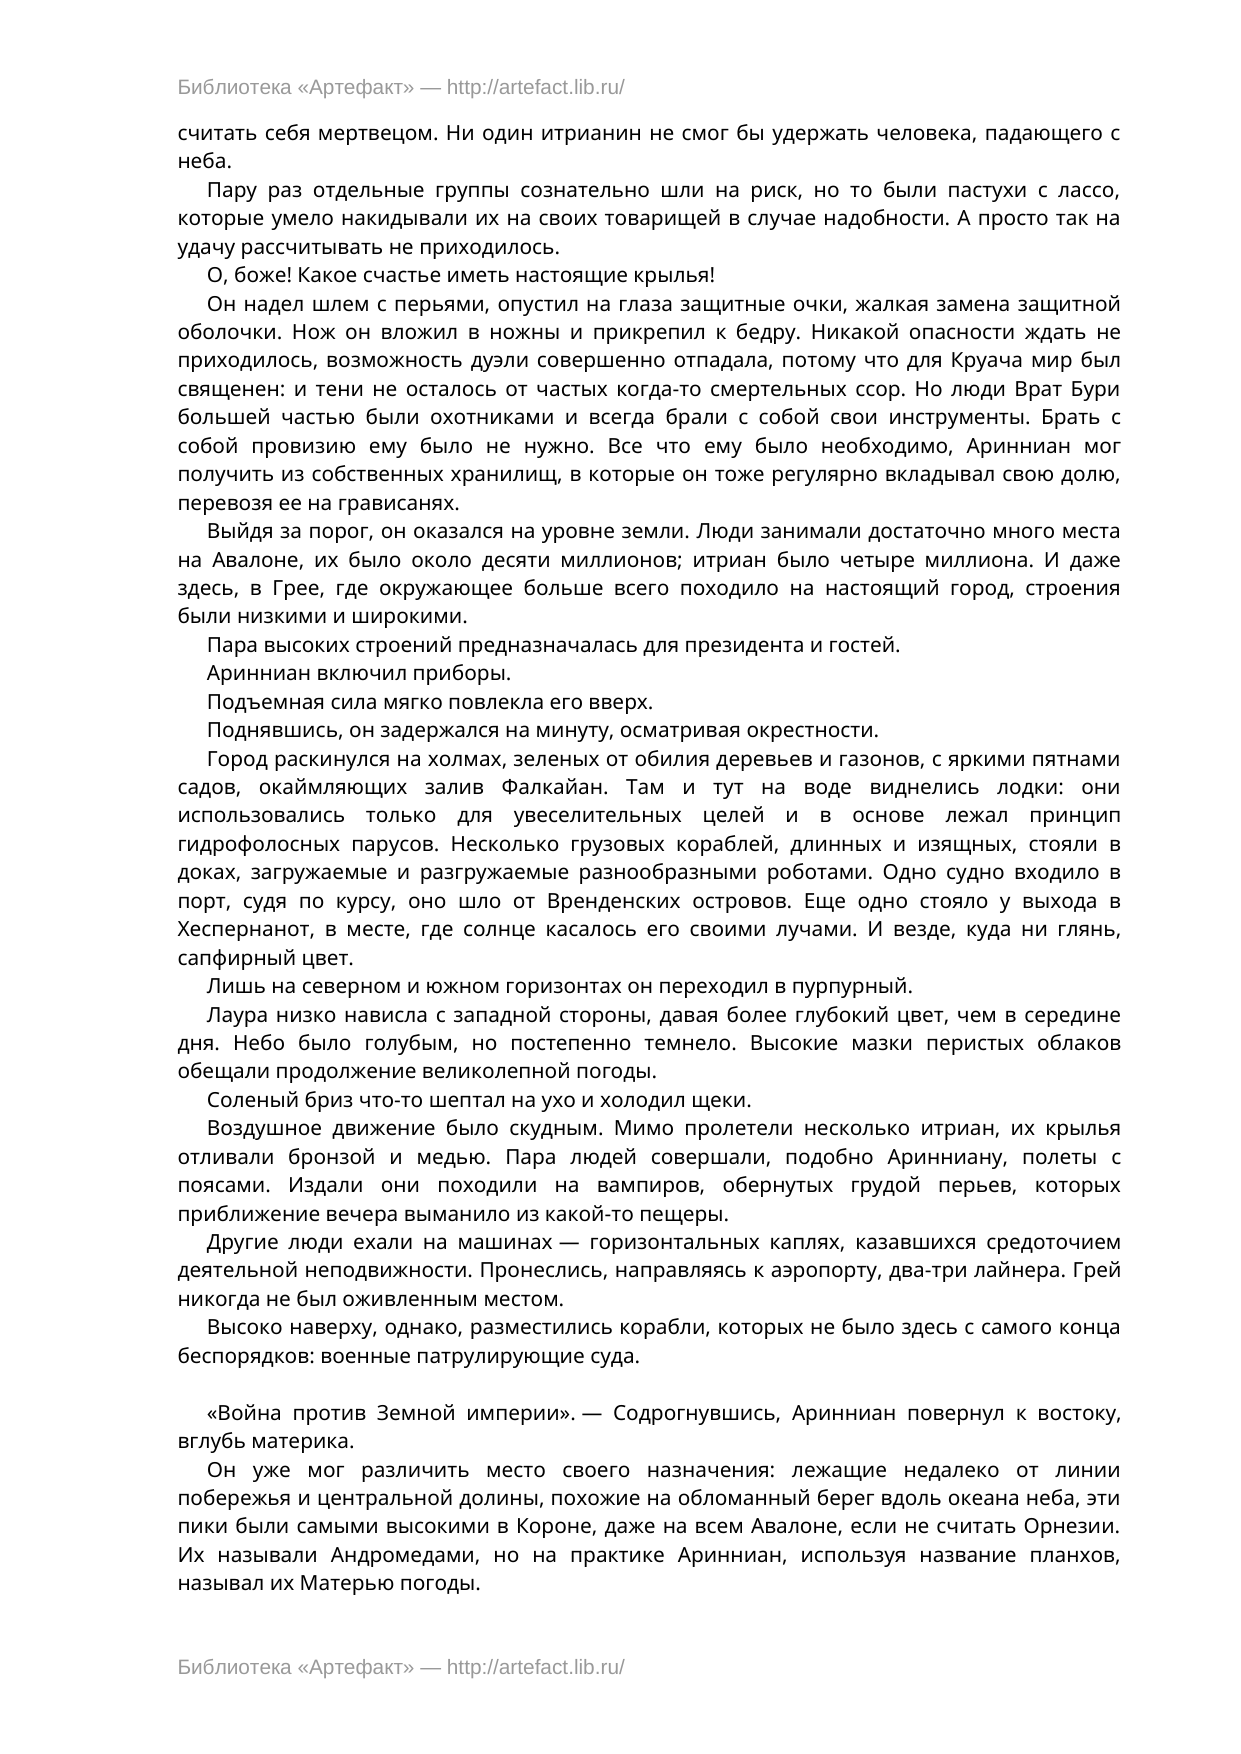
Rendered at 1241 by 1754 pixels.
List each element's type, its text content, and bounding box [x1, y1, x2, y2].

text О, боже! Какое счастье иметь настоящие крылья! [177, 260, 1122, 289]
text Выйдя за порог, он оказался на уровне земли. Люди занимали достаточно много места на Авалоне, их было около десяти миллионов; итриан было четыре миллиона. И даже здесь, в Грее, где окружающее больше всего походило на настоящий город, строения были низкими и широкими. [177, 516, 1122, 630]
text «Война против Земной империи». — Содрогнувшись, Аринниан повернул к востоку, вглубь материка. [177, 1398, 1122, 1455]
text Он уже мог различить место своего назначения: лежащие недалеко от линии побережья и центральной долины, похожие на обломанный берег вдоль океана неба, эти пики были самыми высокими в Короне, даже на всем Авалоне, если не считать Орнезии. Их называли Андромедами, но на практике Аринниан, используя название планхов, называл их Матерью погоды. [177, 1455, 1122, 1597]
text Другие люди ехали на машинах — горизонтальных каплях, казавшихся средоточием деятельной неподвижности. Пронеслись, направляясь к аэропорту, два-три лайнера. Грей никогда не был оживленным местом. [177, 1227, 1122, 1312]
text Пара высоких строений предназначалась для президента и гостей. [177, 630, 1122, 658]
text Лишь на северном и южном горизонтах он переходил в пурпурный. [177, 971, 1122, 1000]
text Высоко наверху, однако, разместились корабли, которых не было здесь с самого конца беспорядков: военные патрулирующие суда. [177, 1312, 1122, 1369]
text Воздушное движение было скудным. Мимо пролетели несколько итриан, их крылья отливали бронзой и медью. Пара людей совершали, подобно Аринниану, полеты с поясами. Издали они походили на вампиров, обернутых грудой перьев, которых приближение вечера выманило из какой-то пещеры. [177, 1113, 1122, 1227]
text Аринниан включил приборы. [177, 658, 1122, 687]
text Поднявшись, он задержался на минуту, осматривая окрестности. [177, 715, 1122, 744]
text Он надел шлем с перьями, опустил на глаза защитные очки, жалкая замена защитной оболочки. Нож он вложил в ножны и прикрепил к бедру. Никакой опасности ждать не приходилось, возможность дуэли совершенно отпадала, потому что для Круача мир был священен: и тени не осталось от частых когда-то смертельных ссор. Но люди Врат Бури большей частью были охотниками и всегда брали с собой свои инструменты. Брать с собой провизию ему было не нужно. Все что ему было необходимо, Аринниан мог получить из собственных хранилищ, в которые он тоже регулярно вкладывал свою долю, перевозя ее на грависанях. [177, 289, 1122, 516]
text Город раскинулся на холмах, зеленых от обилия деревьев и газонов, с яркими пятнами садов, окаймляющих залив Фалкайан. Там и тут на воде виднелись лодки: они использовались только для увеселительных целей и в основе лежал принцип гидрофолосных парусов. Несколько грузовых кораблей, длинных и изящных, стояли в доках, загружаемые и разгружаемые разнообразными роботами. Одно судно входило в порт, судя по курсу, оно шло от Вренденских островов. Еще одно стояло у выхода в Хеспернанот, в месте, где солнце касалось его своими лучами. И везде, куда ни глянь, сапфирный цвет. [177, 744, 1122, 971]
text Соленый бриз что-то шептал на ухо и холодил щеки. [177, 1085, 1122, 1113]
text Лаура низко нависла с западной стороны, давая более глубокий цвет, чем в середине дня. Небо было голубым, но постепенно темнело. Высокие мазки перистых облаков обещали продолжение великолепной погоды. [177, 1000, 1122, 1085]
text Пару раз отдельные группы сознательно шли на риск, но то были пастухи с лассо, которые умело накидывали их на своих товарищей в случае надобности. А просто так на удачу рассчитывать не приходилось. [177, 175, 1122, 260]
text Подъемная сила мягко повлекла его вверх. [177, 687, 1122, 715]
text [177, 118, 1122, 175]
